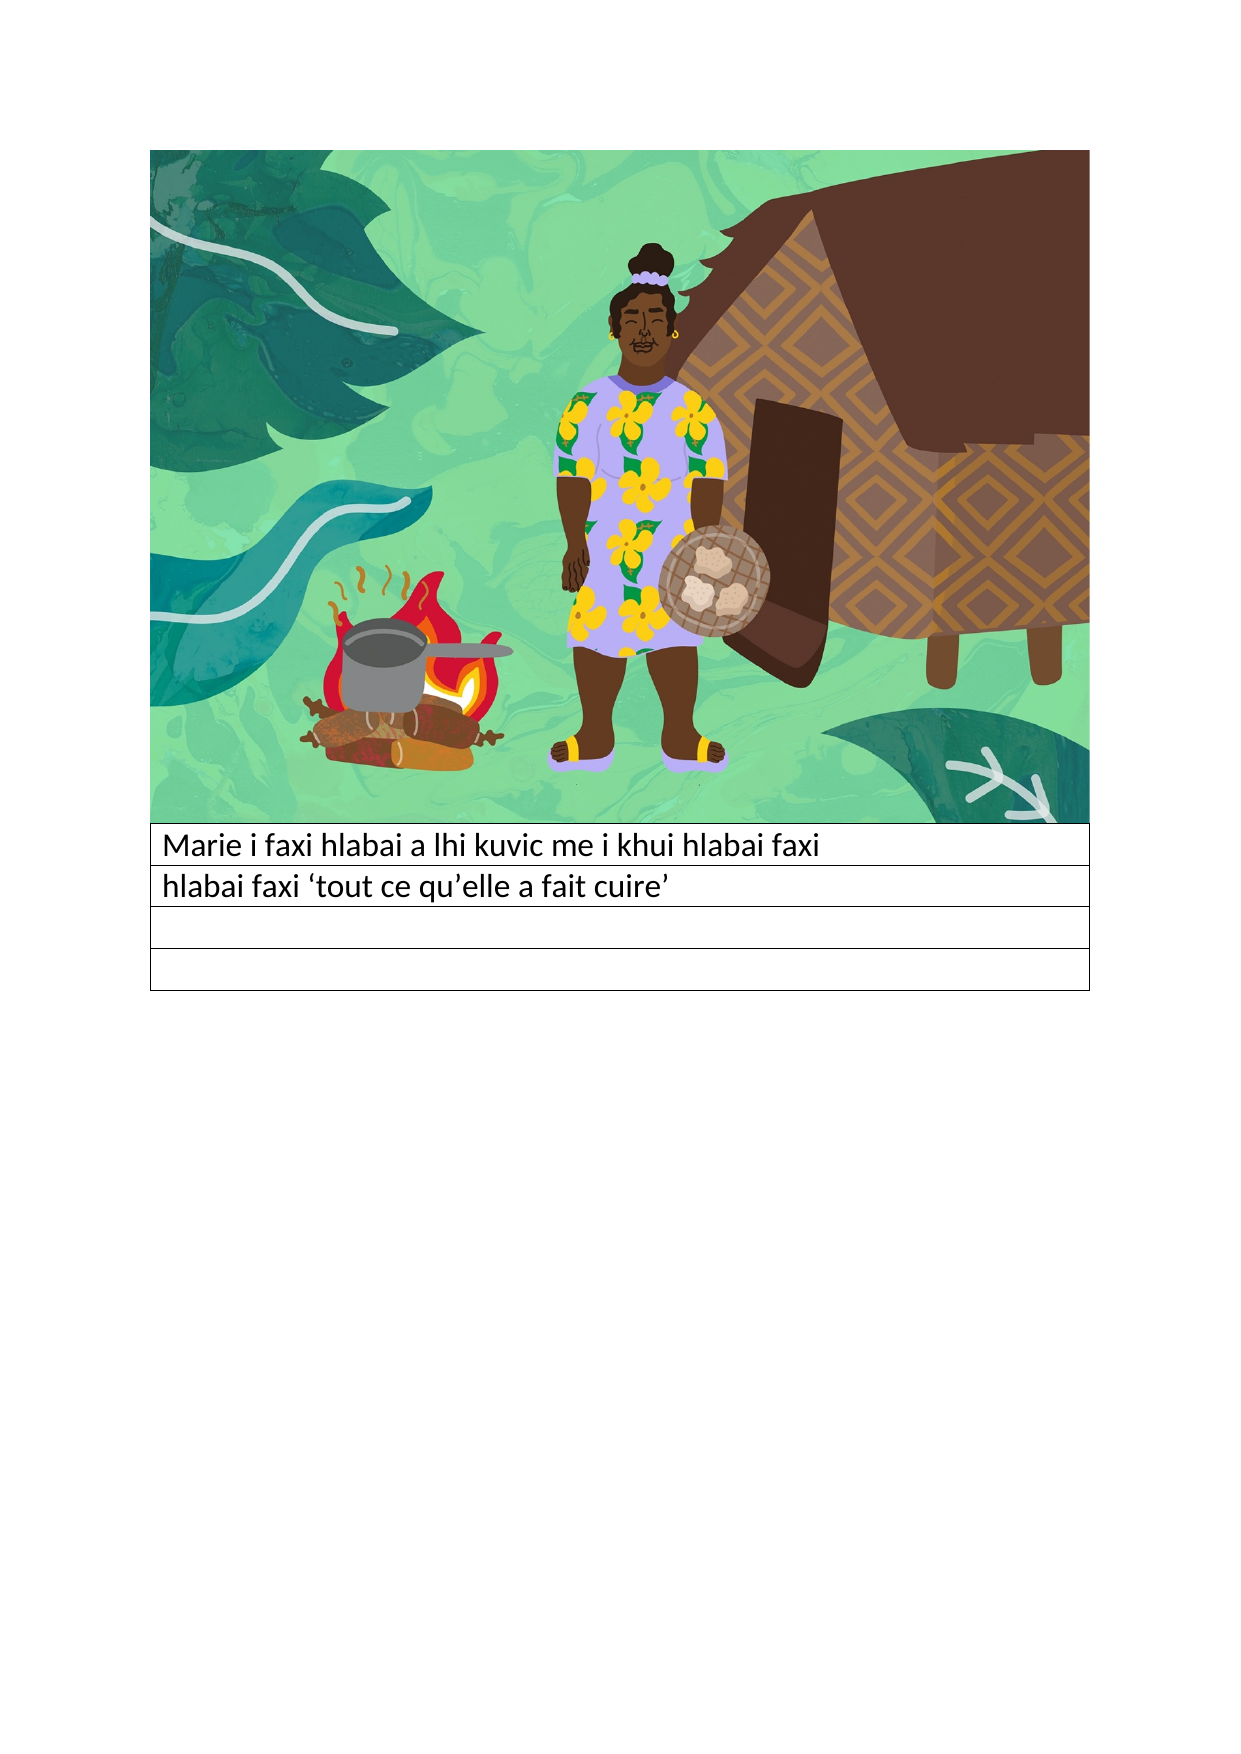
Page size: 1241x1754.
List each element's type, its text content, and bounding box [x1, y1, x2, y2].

table_cell [151, 949, 1089, 990]
table_header Marie i faxi hlabai a lhi kuvic me i khui hlabai faxi [151, 824, 1089, 864]
table_cell hlabai faxi ‘tout ce qu’elle a fait cuire’ [151, 866, 1089, 906]
picture [150, 150, 1090, 823]
table_cell [151, 907, 1089, 948]
